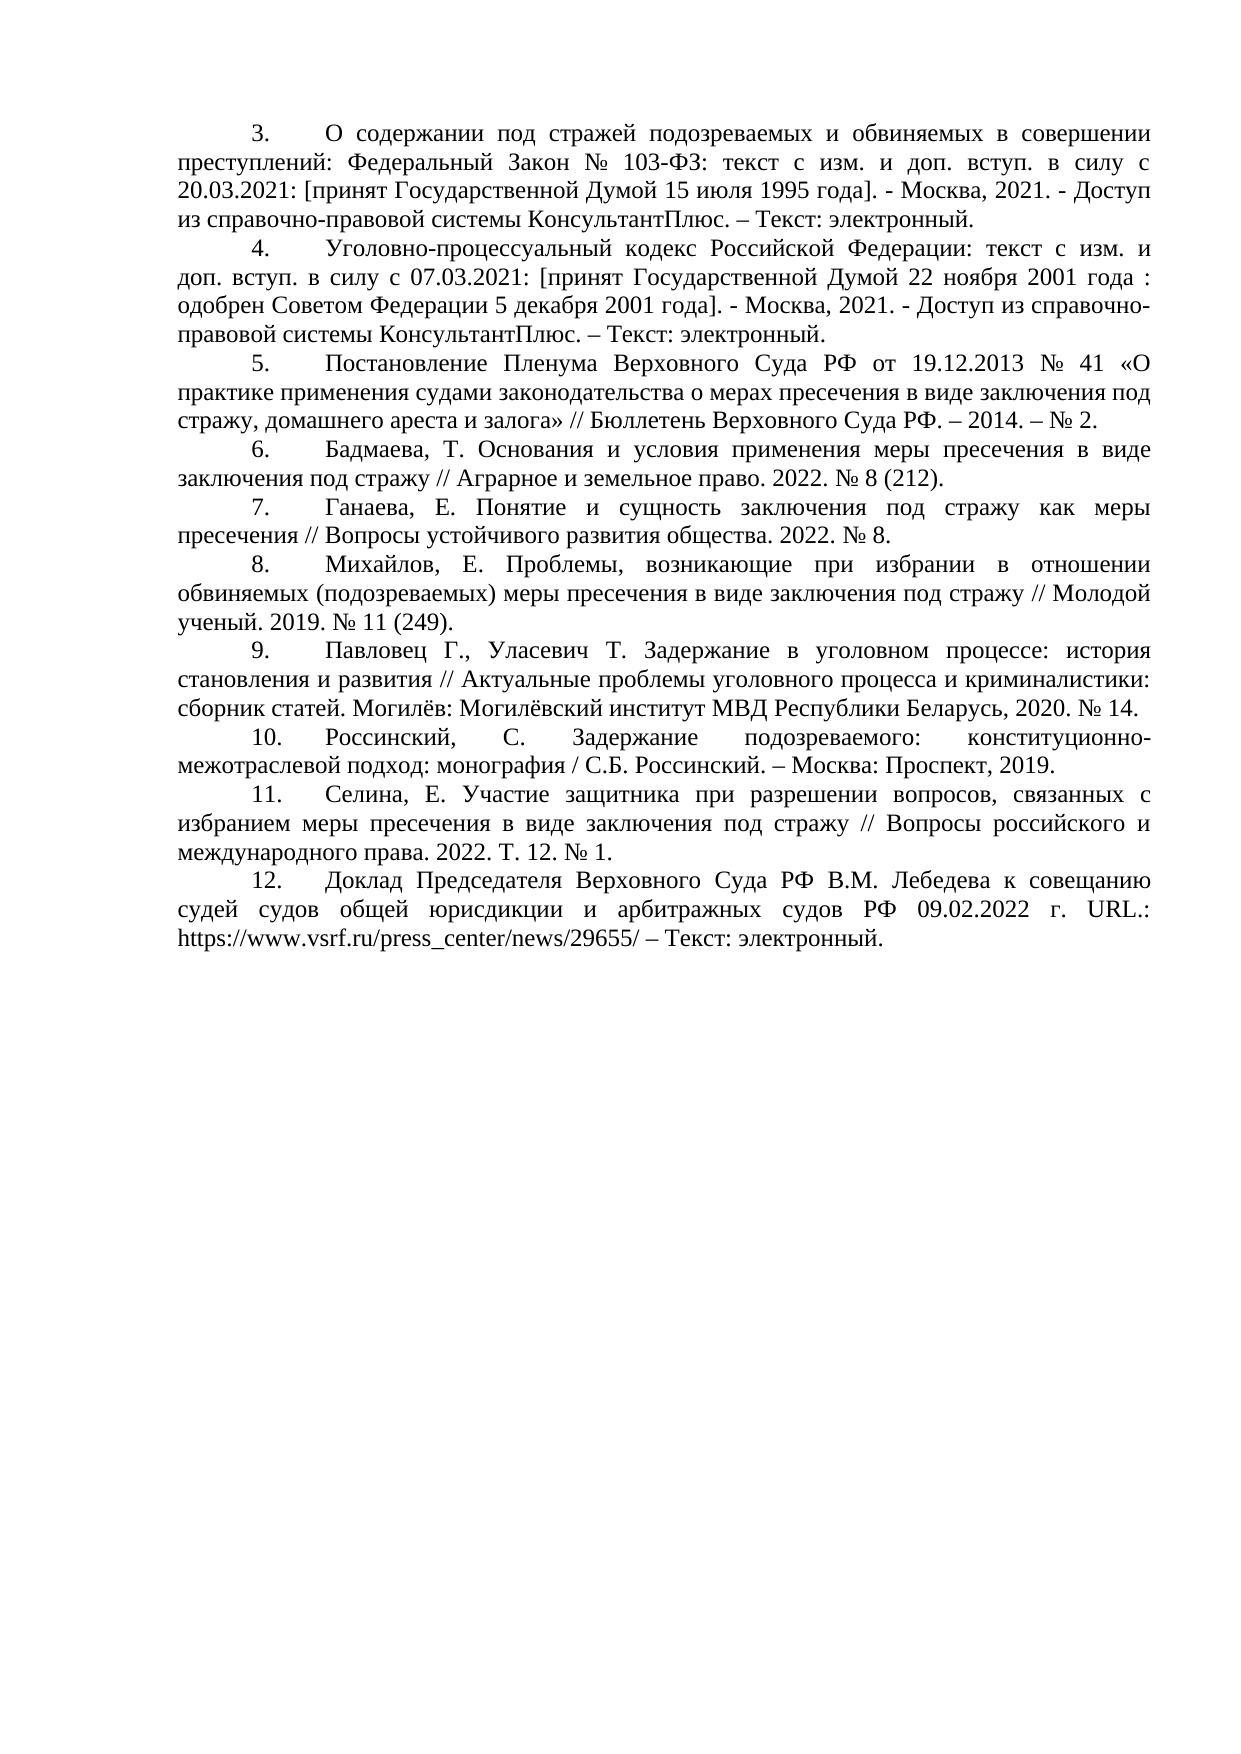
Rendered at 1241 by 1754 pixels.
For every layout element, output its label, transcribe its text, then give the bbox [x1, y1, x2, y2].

list Павловец Г., Уласевич Т. Задержание в уголовном процессе: история становления и развития // Актуальные проблемы уголовного процесса и криминалистики: сборник статей. Могилёв: Могилёвский институт МВД Республики Беларусь, 2020. № 14. [177, 636, 1152, 722]
list Селина, Е. Участие защитника при разрешении вопросов, связанных с избранием меры пресечения в виде заключения под стражу // Вопросы российского и международного права. 2022. Т. 12. № 1. [177, 779, 1152, 866]
list Постановление Пленума Верховного Суда РФ от 19.12.2013 № 41 «О практике применения судами законодательства о мерах пресечения в виде заключения под стражу, домашнего ареста и залога» // Бюллетень Верховного Суда РФ. – 2014. – № 2. [177, 348, 1152, 434]
list Россинский, С. Задержание подозреваемого: конституционно-межотраслевой подход: монография / С.Б. Россинский. – Москва: Проспект, 2019. [177, 722, 1152, 779]
list О содержании под стражей подозреваемых и обвиняемых в совершении преступлений: Федеральный Закон № 103-ФЗ: текст с изм. и доп. вступ. в силу с 20.03.2021: [принят Государственной Думой 15 июля 1995 года]. - Москва, 2021. - Доступ из справочно-правовой системы КонсультантПлюс. – Текст: электронный. [177, 118, 1152, 233]
list Уголовно-процессуальный кодекс Российской Федерации: текст с изм. и доп. вступ. в силу с 07.03.2021: [принят Государственной Думой 22 ноября 2001 года : одобрен Советом Федерации 5 декабря 2001 года]. - Москва, 2021. - Доступ из справочно-правовой системы КонсультантПлюс. – Текст: электронный. [177, 233, 1152, 348]
list Бадмаева, Т. Основания и условия применения меры пресечения в виде заключения под стражу // Аграрное и земельное право. 2022. № 8 (212). [177, 434, 1152, 492]
list Доклад Председателя Верховного Суда РФ В.М. Лебедева к совещанию судей судов общей юрисдикции и арбитражных судов РФ 09.02.2022 г. URL.: https://www.vsrf.ru/press_center/news/29655/ – Текст: электронный. [177, 866, 1152, 952]
list Михайлов, Е. Проблемы, возникающие при избрании в отношении обвиняемых (подозреваемых) меры пресечения в виде заключения под стражу // Молодой ученый. 2019. № 11 (249). [177, 549, 1152, 636]
list Ганаева, Е. Понятие и сущность заключения под стражу как меры пресечения // Вопросы устойчивого развития общества. 2022. № 8. [177, 492, 1152, 549]
